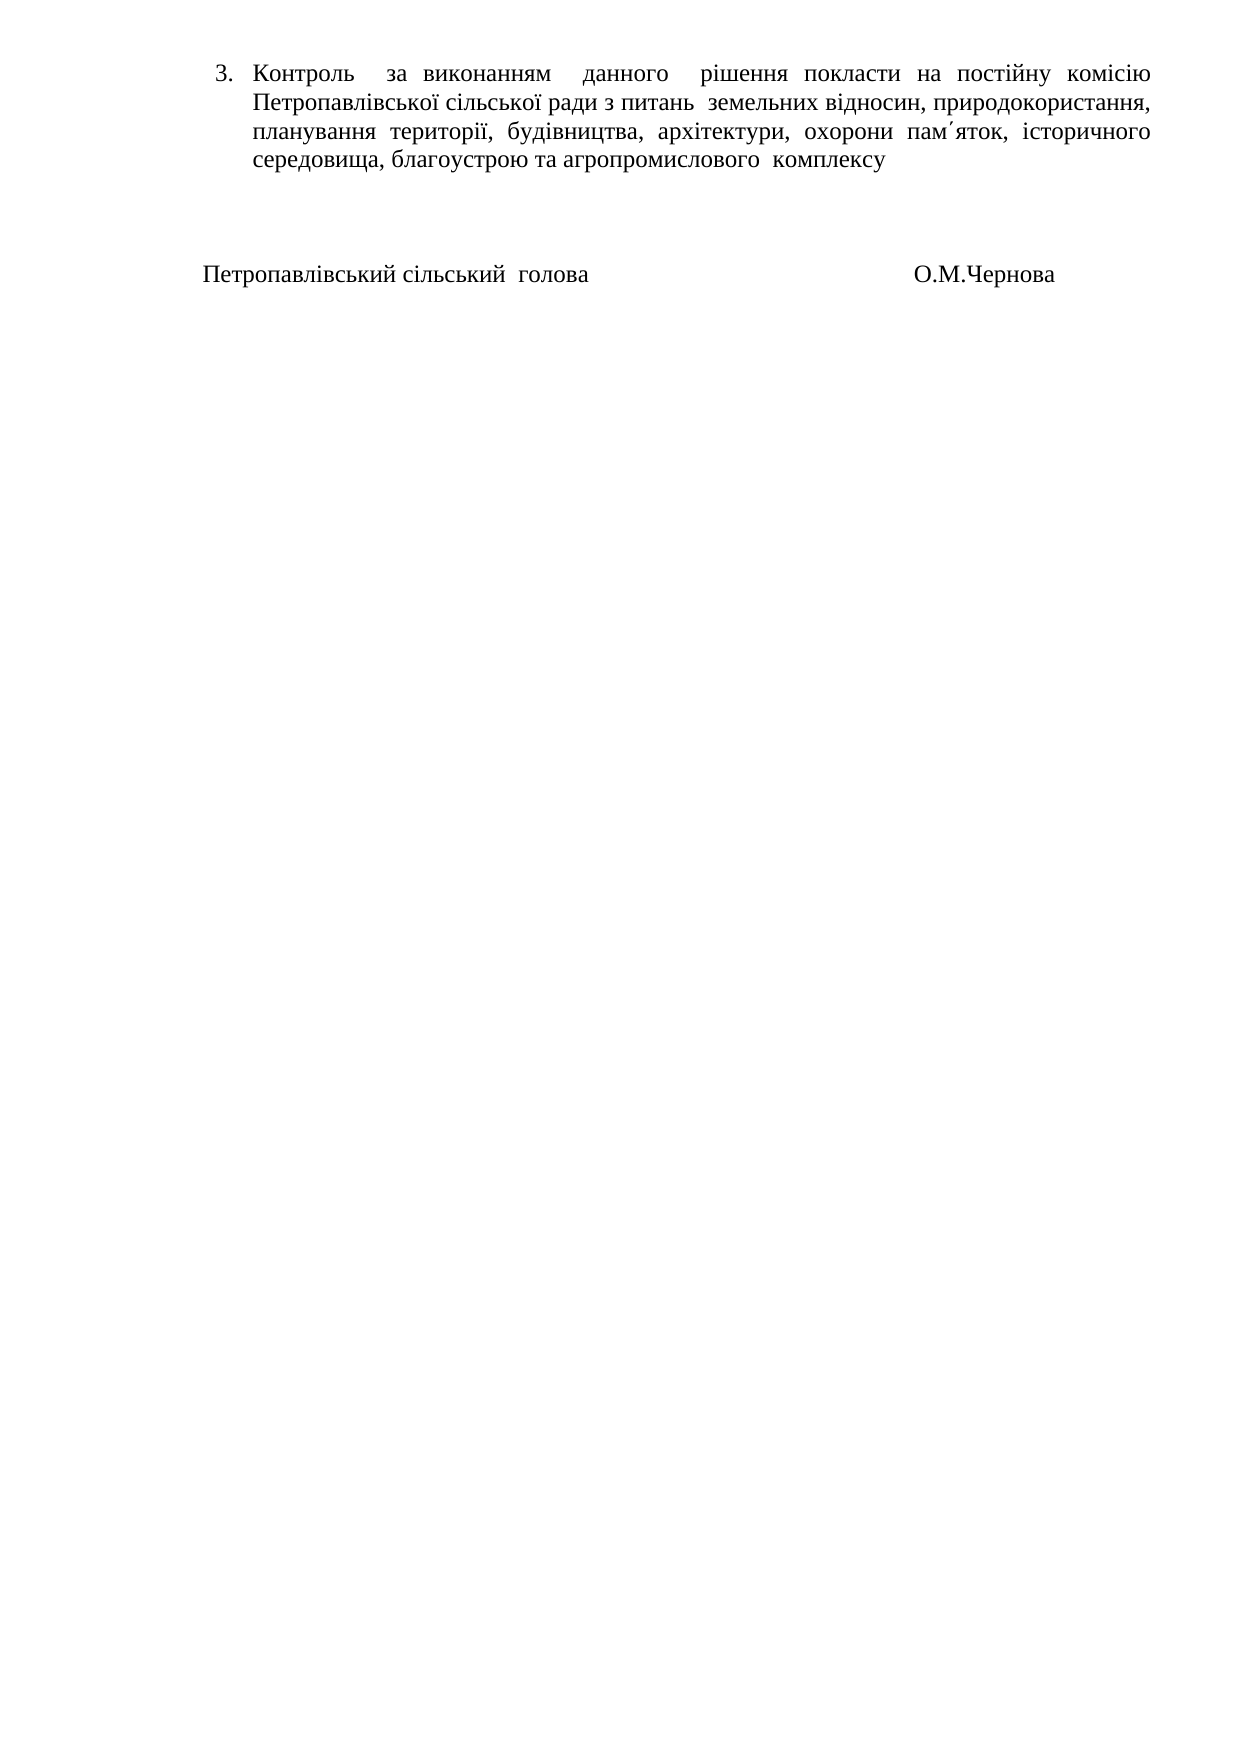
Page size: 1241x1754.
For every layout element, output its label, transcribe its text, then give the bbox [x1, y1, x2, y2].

text Петропавлівський сільський голова О.М.Чернова [177, 259, 1152, 288]
list Контроль за виконанням данного рішення покласти на постійну комісію Петропавлівської сільської ради з питань земельних відносин, природокористання, планування території, будівництва, архітектури, охорони пам´яток, історичного середовища, благоустрою та агропромислового комплексу [215, 58, 1152, 173]
